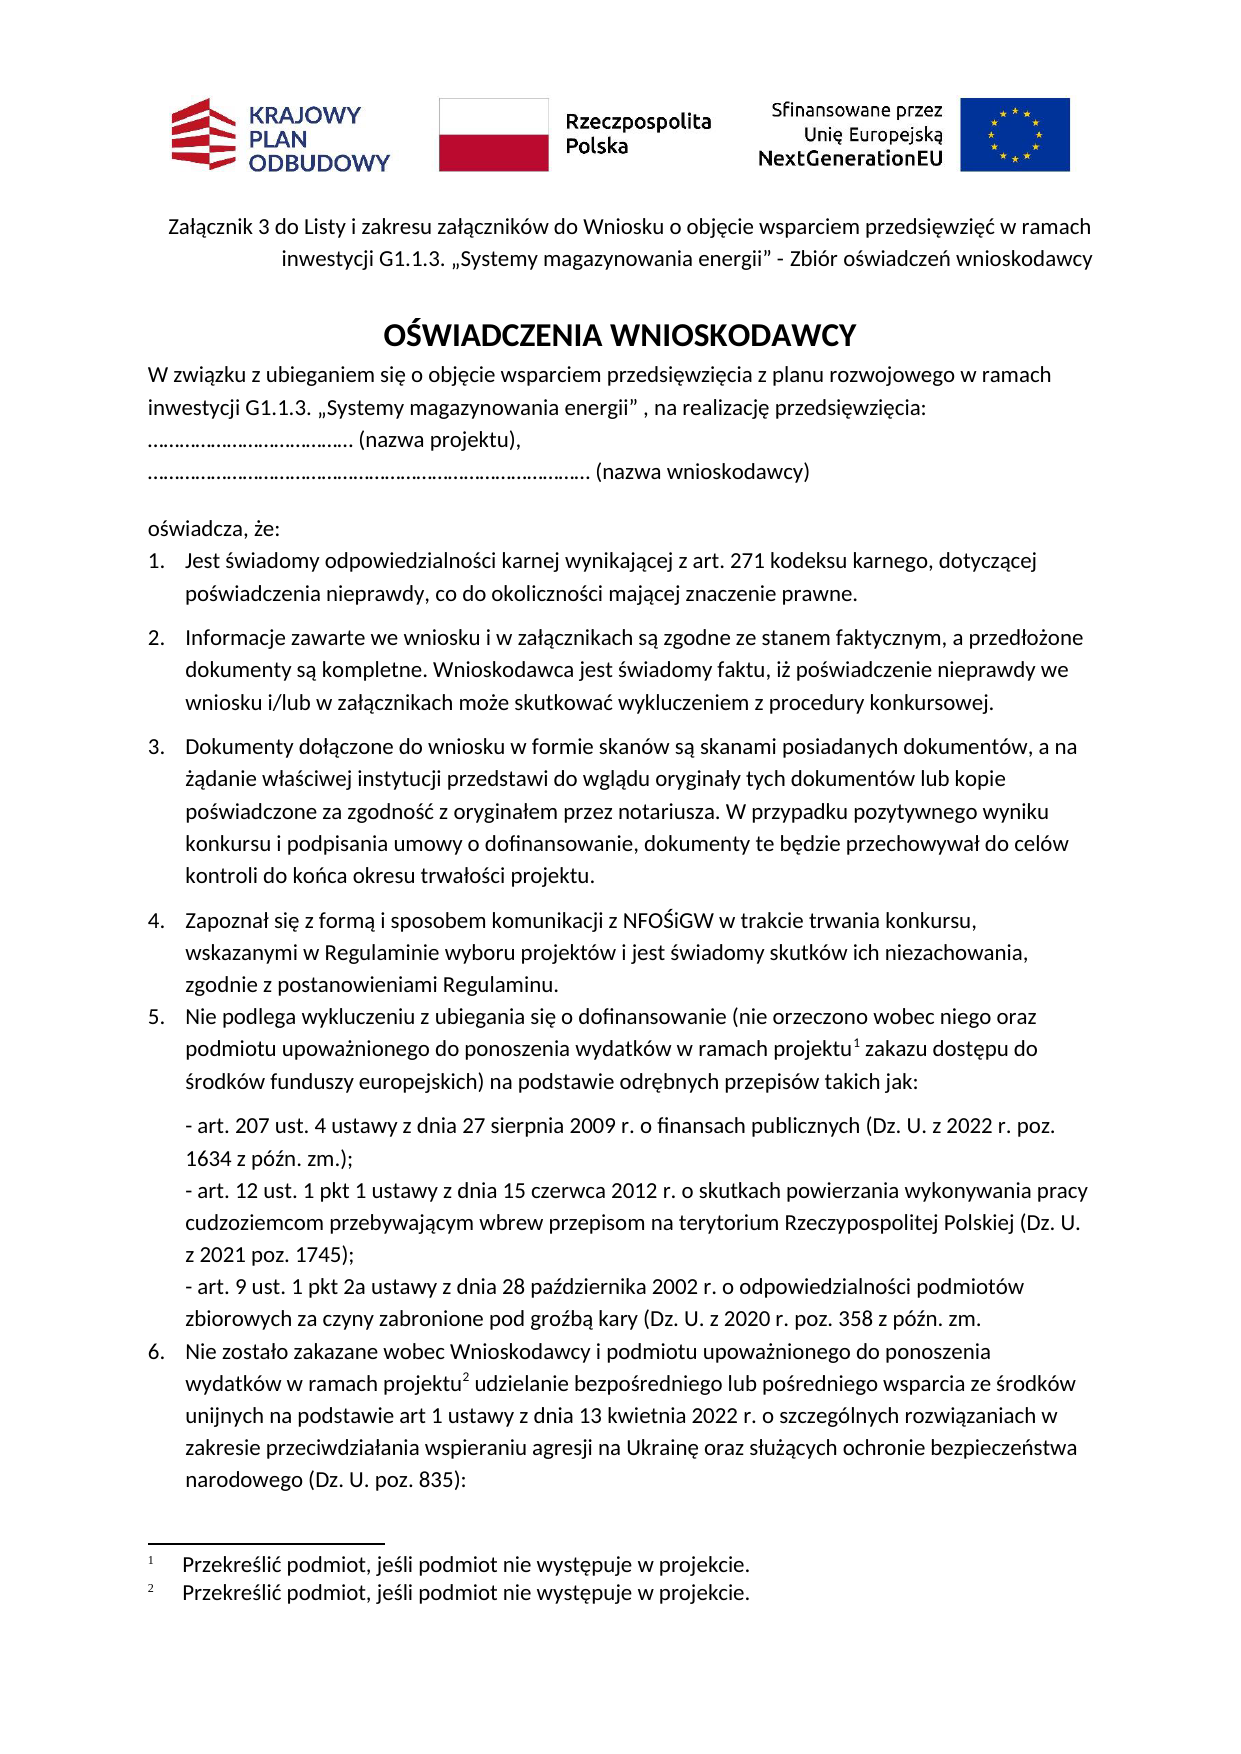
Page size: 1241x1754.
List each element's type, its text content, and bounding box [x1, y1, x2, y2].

list - art. 9 ust. 1 pkt 2a ustawy z dnia 28 października 2002 r. o odpowiedzialności podmiotów zbiorowych za czyny zabronione pod groźbą kary (Dz. U. z 2020 r. poz. 358 z późn. zm. [185, 1272, 1093, 1333]
list Informacje zawarte we wniosku i w załącznikach są zgodne ze stanem faktycznym, a przedłożone dokumenty są kompletne. Wnioskodawca jest świadomy faktu, iż poświadczenie nieprawdy we wniosku i/lub w załącznikach może skutkować wykluczeniem z procedury konkursowej. [148, 623, 1093, 716]
text ………………………………… (nazwa projektu), [148, 425, 1093, 453]
subtitle OŚWIADCZENIA WNIOSKODAWCY [148, 314, 1093, 354]
list - art. 12 ust. 1 pkt 1 ustawy z dnia 15 czerwca 2012 r. o skutkach powierzania wykonywania pracy cudzoziemcom przebywającym wbrew przepisom na terytorium Rzeczypospolitej Polskiej (Dz. U. z 2021 poz. 1745); [185, 1176, 1093, 1268]
text W związku z ubieganiem się o objęcie wsparciem przedsięwzięcia z planu rozwojowego w ramach inwestycji G1.1.3. „Systemy magazynowania energii” , na realizację przedsięwzięcia: [148, 361, 1093, 421]
list Dokumenty dołączone do wniosku w formie skanów są skanami posiadanych dokumentów, a na żądanie właściwej instytucji przedstawi do wglądu oryginały tych dokumentów lub kopie poświadczone za zgodność z oryginałem przez notariusza. W przypadku pozytywnego wyniku konkursu i podpisania umowy o dofinansowanie, dokumenty te będzie przechowywał do celów kontroli do końca okresu trwałości projektu. [148, 732, 1093, 889]
list Nie zostało zakazane wobec Wnioskodawcy i podmiotu upoważnionego do ponoszenia wydatków w ramach projektu udzielanie bezpośredniego lub pośredniego wsparcia ze środków unijnych na podstawie art 1 ustawy z dnia 13 kwietnia 2022 r. o szczególnych rozwiązaniach w zakresie przeciwdziałania wspieraniu agresji na Ukrainę oraz służących ochronie bezpieczeństwa narodowego (Dz. U. poz. 835): [148, 1337, 1093, 1493]
list - art. 207 ust. 4 ustawy z dnia 27 sierpnia 2009 r. o finansach publicznych (Dz. U. z 2022 r. poz. 1634 z późn. zm.); [185, 1111, 1093, 1172]
list Zapoznał się z formą i sposobem komunikacji z NFOŚiGW w trakcie trwania konkursu, wskazanymi w Regulaminie wyboru projektów i jest świadomy skutków ich niezachowania, zgodnie z postanowieniami Regulaminu. [148, 906, 1093, 998]
list Jest świadomy odpowiedzialności karnej wynikającej z art. 271 kodeksu karnego, dotyczącej poświadczenia nieprawdy, co do okoliczności mającej znaczenie prawne. [148, 546, 1093, 607]
text ………………………………………………………………………… (nazwa wnioskodawcy) [148, 457, 1093, 485]
list Nie podlega wykluczeniu z ubiegania się o dofinansowanie (nie orzeczono wobec niego oraz podmiotu upoważnionego do ponoszenia wydatków w ramach projektu zakazu dostępu do środków funduszy europejskich) na podstawie odrębnych przepisów takich jak: [148, 1002, 1093, 1095]
text oświadcza, że: [148, 514, 1093, 542]
